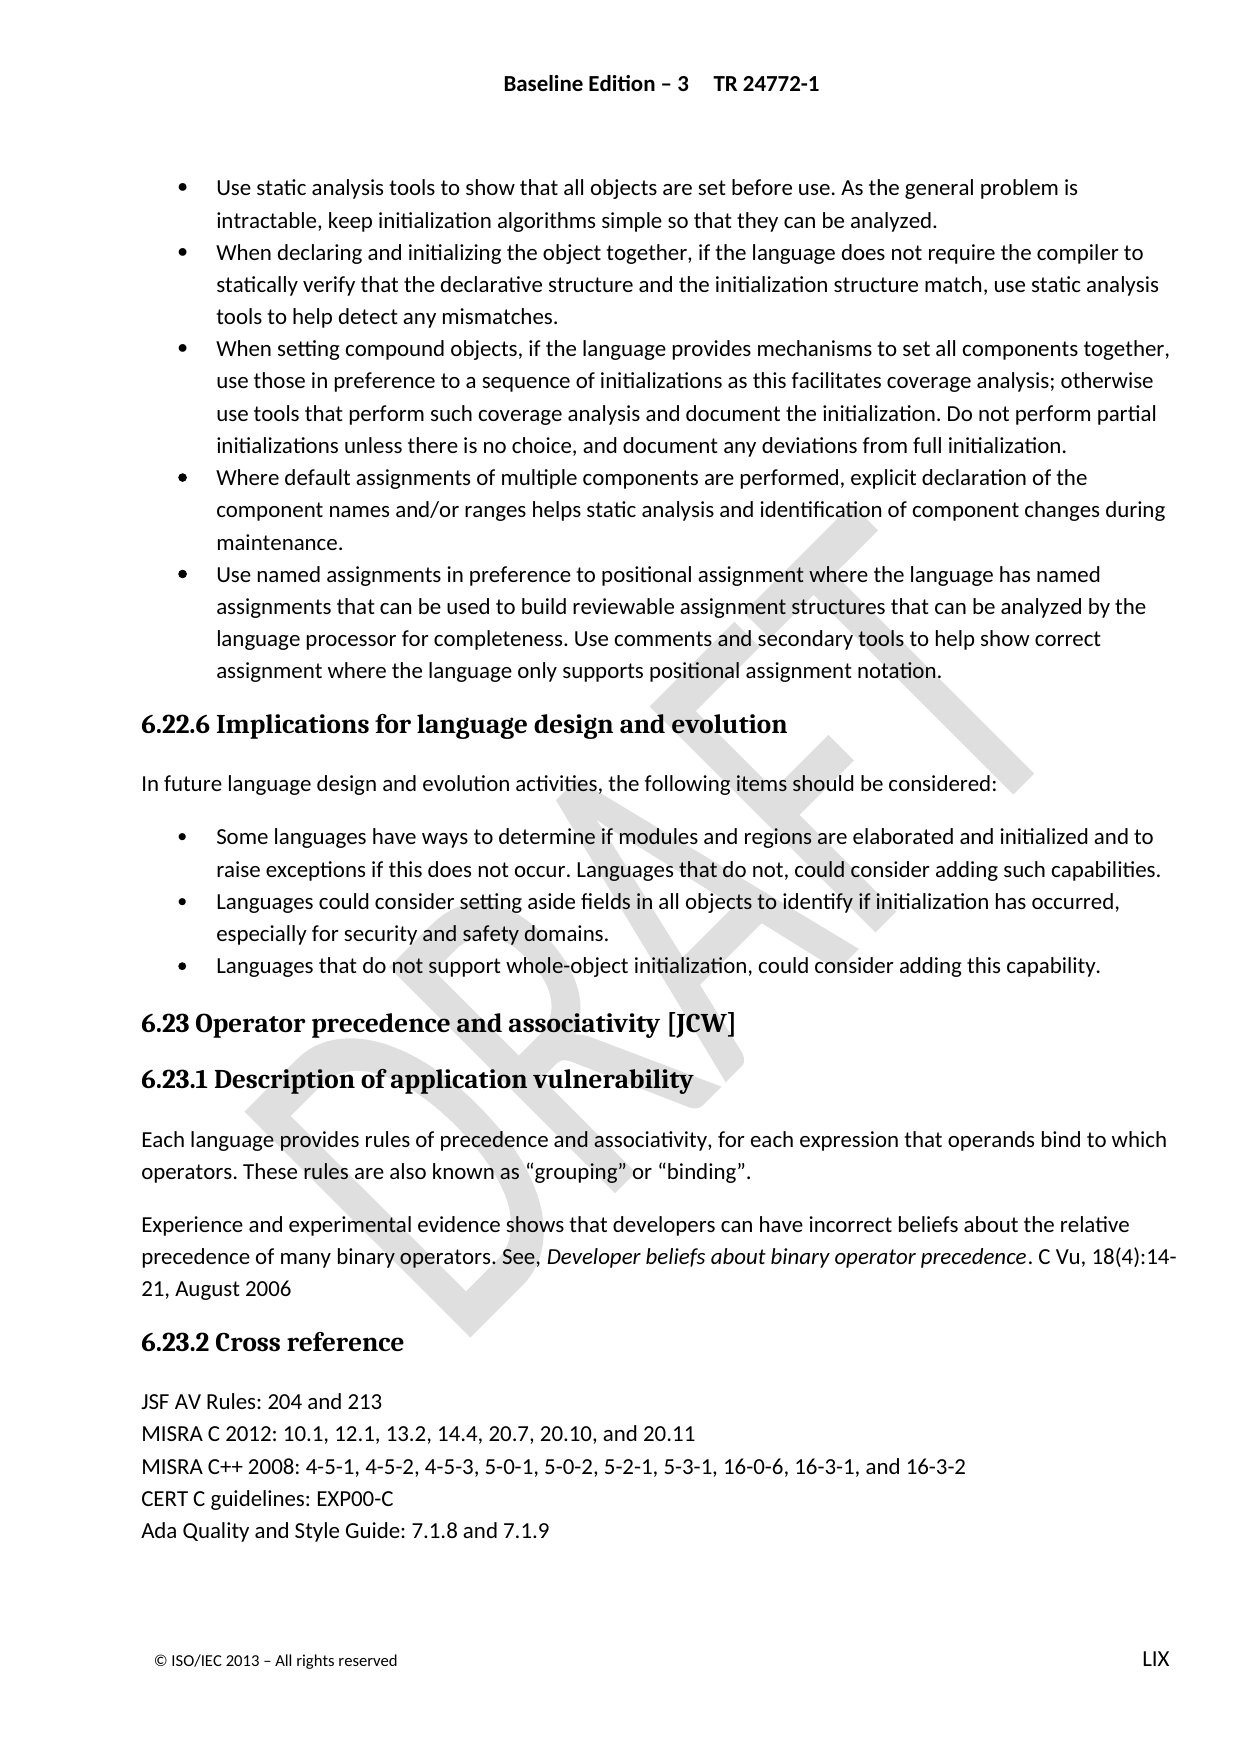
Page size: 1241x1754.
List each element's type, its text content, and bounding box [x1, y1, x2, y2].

list Languages could consider setting aside fields in all objects to identify if initialization has occurred, especially for security and safety domains. [178, 887, 1182, 947]
list When setting compound objects, if the language provides mechanisms to set all components together, use those in preference to a sequence of initializations as this facilitates coverage analysis; otherwise use tools that perform such coverage analysis and document the initialization. Do not perform partial initializations unless there is no choice, and document any deviations from full initialization. [178, 334, 1189, 459]
text MISRA C++ 2008: 4-5-1, 4-5-2, 4-5-3, 5-0-1, 5-0-2, 5-2-1, 5-3-1, 16-0-6, 16-3-1, and 16-3-2 [141, 1452, 1182, 1480]
text MISRA C 2012: 10.1, 12.1, 13.2, 14.4, 20.7, 20.10, and 20.11 [141, 1419, 1182, 1448]
list Use named assignments in preference to positional assignment where the language has named assignments that can be used to build reviewable assignment structures that can be analyzed by the language processor for completeness. Use comments and secondary tools to help show correct assignment where the language only supports positional assignment notation. [178, 560, 1182, 684]
text In future language design and evolution activities, the following items should be considered: [141, 769, 1182, 797]
list When declaring and initializing the object together, if the language does not require the compiler to statically verify that the declarative structure and the initialization structure match, use static analysis tools to help detect any mismatches. [178, 238, 1182, 330]
text Each language provides rules of precedence and associativity, for each expression that operands bind to which operators. These rules are also known as “grouping” or “binding”. [141, 1125, 1182, 1185]
text Experience and experimental evidence shows that developers can have incorrect beliefs about the relative precedence of many binary operators. See, Developer beliefs about binary operator precedence. C Vu, 18(4):14-21, August 2006 [141, 1210, 1182, 1302]
text Ada Quality and Style Guide: 7.1.8 and 7.1.9 [141, 1516, 1182, 1544]
subtitle 6.22.6 Implications for language design and evolution [141, 709, 1182, 741]
text CERT C guidelines: EXP00-C [141, 1484, 1182, 1512]
subtitle 6.23.2 Cross reference [141, 1327, 1182, 1358]
subtitle 6.23 Operator precedence and associativity [JCW] [141, 1008, 1182, 1039]
list Where default assignments of multiple components are performed, explicit declaration of the component names and/or ranges helps static analysis and identification of component changes during maintenance. [178, 463, 1182, 556]
text JSF AV Rules: 204 and 213 [141, 1387, 1182, 1415]
subtitle 6.23.1 Description of application vulnerability [141, 1064, 1182, 1096]
list Some languages have ways to determine if modules and regions are elaborated and initialized and to raise exceptions if this does not occur. Languages that do not, could consider adding such capabilities. [178, 822, 1182, 883]
list Use static analysis tools to show that all objects are set before use. As the general problem is intractable, keep initialization algorithms simple so that they can be analyzed. [178, 173, 1182, 234]
list Languages that do not support whole-object initialization, could consider adding this capability. [178, 951, 1182, 979]
